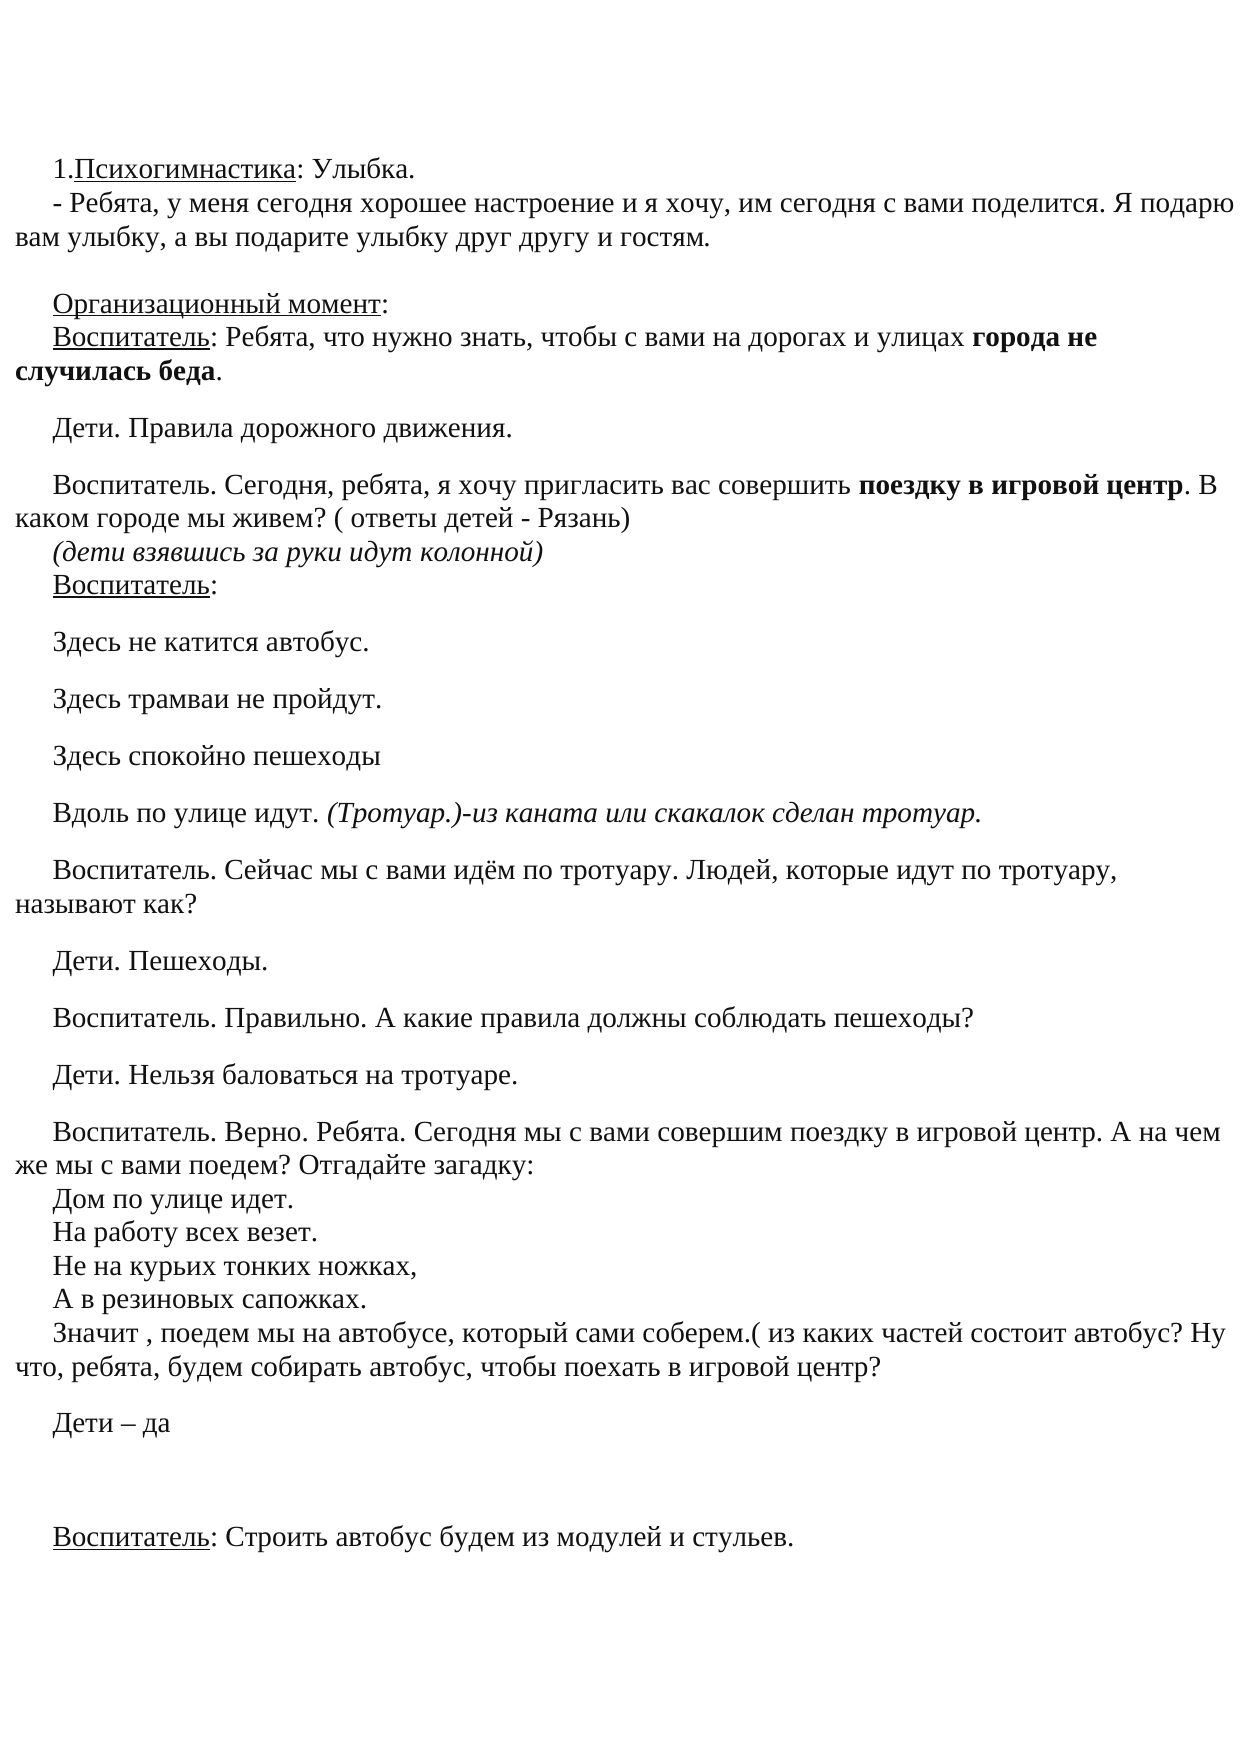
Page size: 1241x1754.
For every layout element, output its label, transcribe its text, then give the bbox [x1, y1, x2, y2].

text Не на курьих тонких ножках, [15, 1248, 1240, 1282]
text Воспитатель. Сегодня, ребята, я хочу пригласить вас совершить поездку в игровой центр. В каком городе мы живем? ( ответы детей - Рязань) [15, 467, 1240, 534]
text Воспитатель. Верно. Ребята. Сегодня мы с вами совершим поездку в игровой центр. А на чем же мы с вами поедем? Отгадайте загадку: [15, 1114, 1240, 1181]
text Воспитатель. Правильно. А какие правила должны соблюдать пешеходы? [15, 1000, 1240, 1033]
text Здесь трамваи не пройдут. [15, 681, 1240, 715]
text Здесь не катится автобус. [15, 624, 1240, 658]
text - Ребята, у меня сегодня хорошее настроение и я хочу, им сегодня с вами поделится. Я подарю вам улыбку, а вы подарите улыбку друг другу и гостям. [15, 185, 1240, 252]
text Воспитатель: Ребята, что нужно знать, чтобы с вами на дорогах и улицах города не случилась беда. [15, 319, 1240, 386]
text Дети. Правила дорожного движения. [15, 410, 1240, 443]
text 1.Психогимнастика: Улыбка. [15, 152, 1240, 185]
text А в резиновых сапожках. [15, 1282, 1240, 1315]
text Здесь спокойно пешеходы [15, 738, 1240, 772]
text Воспитатель: Строить автобус будем из модулей и стульев. [15, 1519, 1240, 1553]
text Воспитатель: [15, 567, 1240, 601]
text (дети взявшись за руки идут колонной) [15, 534, 1240, 567]
text Дом по улице идет. [15, 1181, 1240, 1214]
text Дети. Пешеходы. [15, 943, 1240, 976]
text На работу всех везет. [15, 1214, 1240, 1248]
text Дети – да [15, 1406, 1240, 1439]
text Организационный момент: [15, 286, 1240, 319]
text Воспитатель. Сейчас мы с вами идём по тротуару. Людей, которые идут по тротуару, называют как? [15, 852, 1240, 919]
text Дети. Нельзя баловаться на тротуаре. [15, 1057, 1240, 1090]
text Значит , поедем мы на автобусе, который сами соберем.( из каких частей состоит автобус? Ну что, ребята, будем собирать автобус, чтобы поехать в игровой центр? [15, 1315, 1240, 1382]
text Вдоль по улице идут. (Тротуар.)-из каната или скакалок сделан тротуар. [15, 795, 1240, 829]
